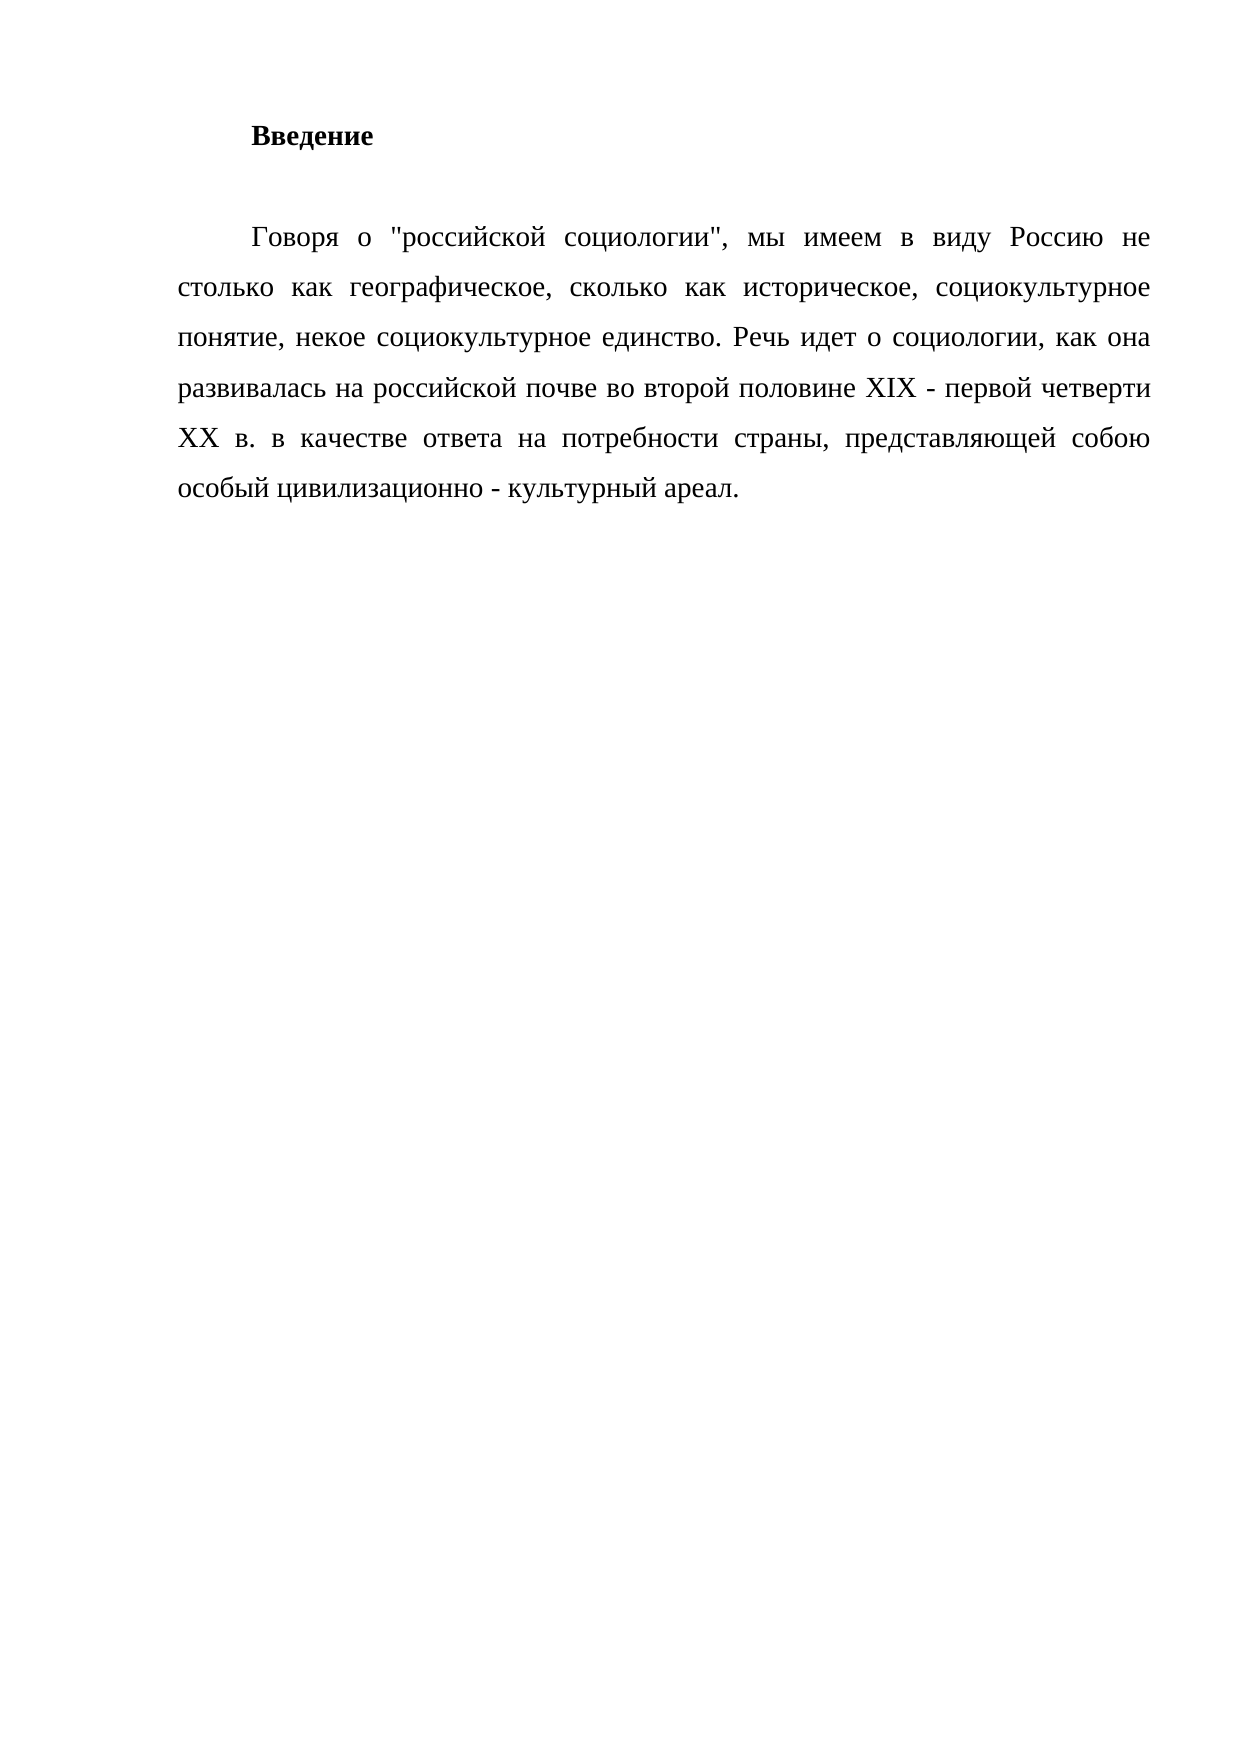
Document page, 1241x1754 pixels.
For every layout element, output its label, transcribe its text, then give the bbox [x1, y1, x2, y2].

text Говоря о "российской социологии", мы имеем в виду Россию не столько как географическое, сколько как историческое, социокультурное понятие, некое социокультурное единство. Речь идет о социологии, как она развивалась на российской почве во второй половине XIX - первой четверти XX в. в качестве ответа на потребности страны, представляющей собою особый цивилизационно - культурный ареал. [177, 219, 1152, 504]
text Введение [177, 118, 1152, 152]
